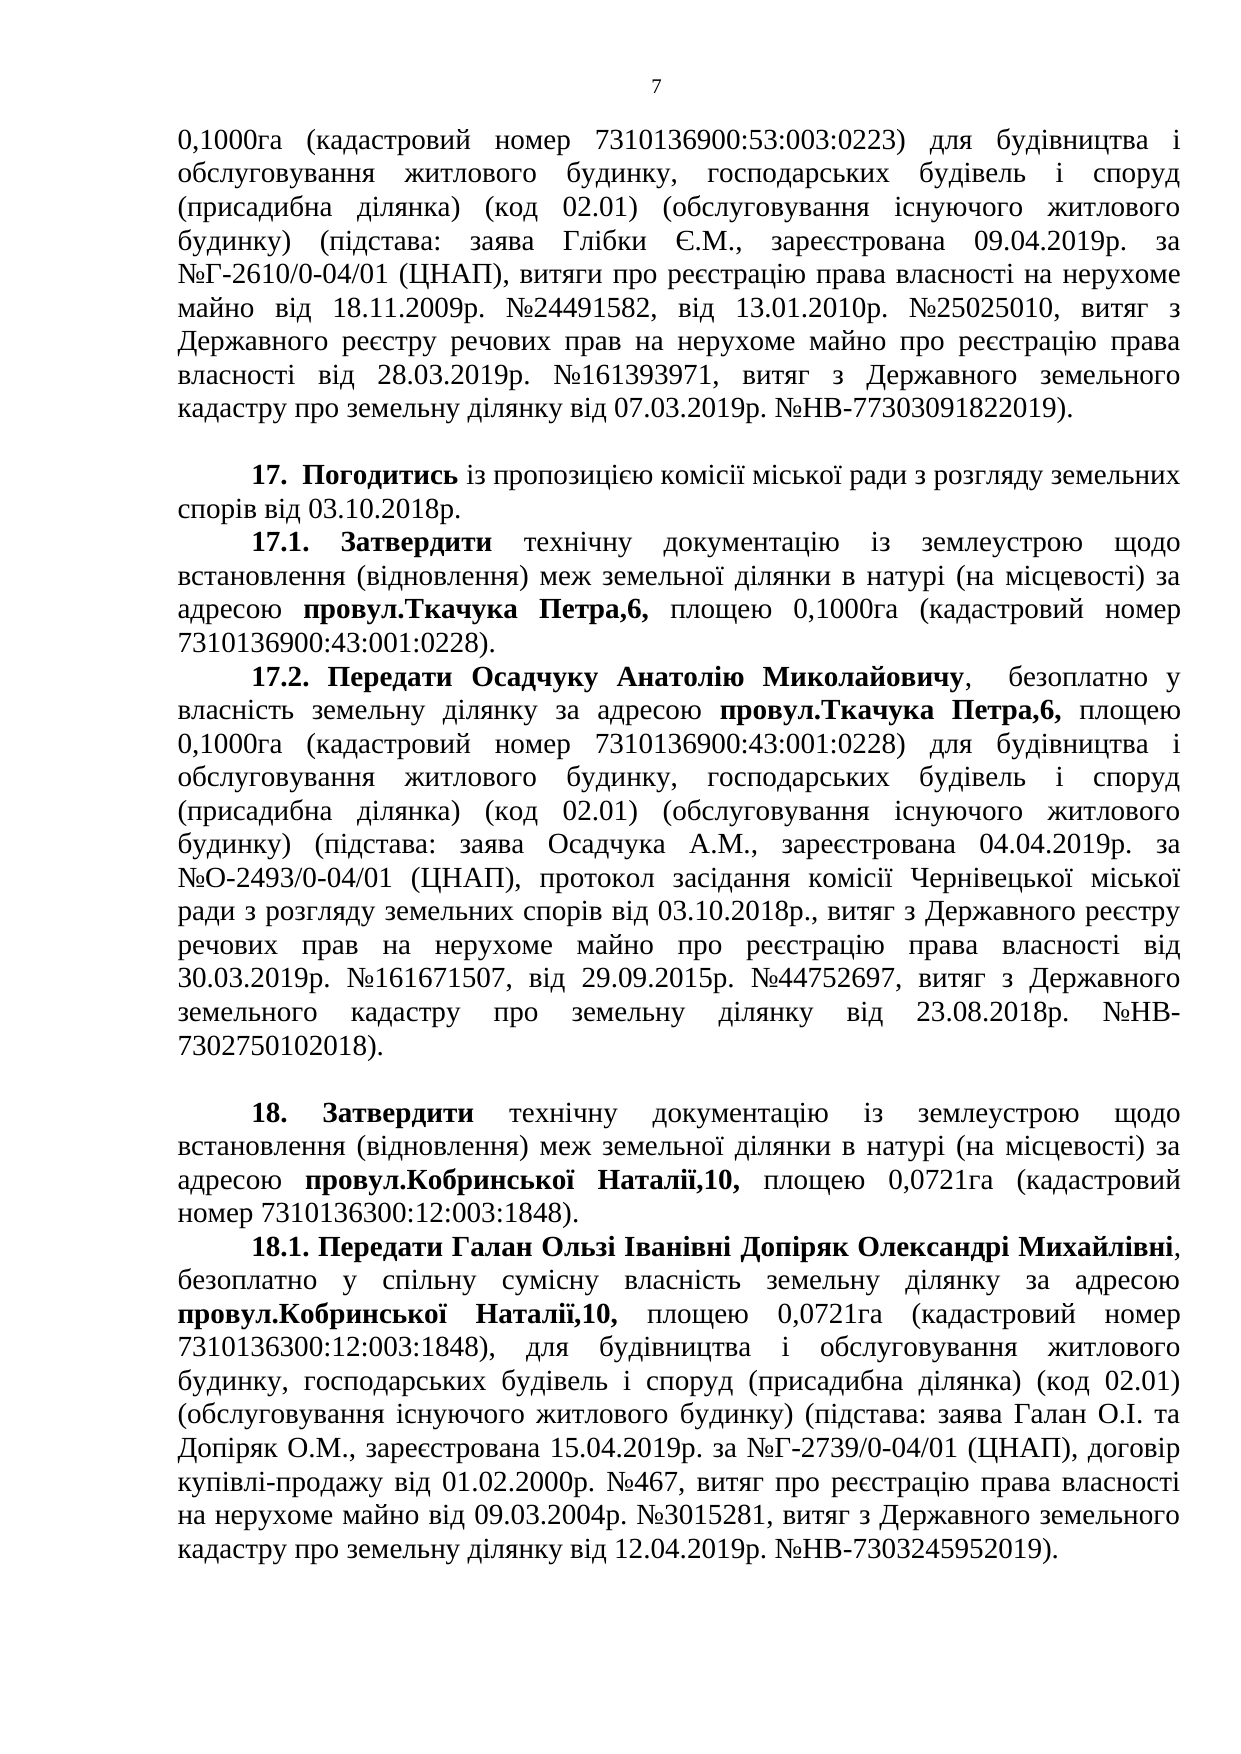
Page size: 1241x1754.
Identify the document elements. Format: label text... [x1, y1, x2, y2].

text 17. Погодитись із пропозицією комісії міської ради з розгляду земельних спорів від 03.10.2018р. [177, 457, 1181, 524]
text 18.1. Передати Галан Ользі Іванівні Допіряк Олександрі Михайлівні, безоплатно у спільну сумісну власність земельну ділянку за адресою провул.Кобринської Наталії,10, площею 0,0721га (кадастровий номер 7310136300:12:003:1848), для будівництва і обслуговування житлового будинку, господарських будівель і споруд (присадибна ділянка) (код 02.01) (обслуговування існуючого житлового будинку) (підстава: заява Галан О.І. та Допіряк О.М., зареєстрована 15.04.2019р. за №Г-2739/0-04/01 (ЦНАП), договір купівлі-продажу від 01.02.2000р. №467, витяг про реєстрацію права власності на нерухоме майно від 09.03.2004р. №3015281, витяг з Державного земельного кадастру про земельну ділянку від 12.04.2019р. №НВ-7303245952019). [177, 1229, 1181, 1564]
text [177, 118, 1181, 424]
text 17.1. Затвердити технічну документацію із землеустрою щодо встановлення (відновлення) меж земельної ділянки в натурі (на місцевості) за адресою провул.Ткачука Петра,6, площею 0,1000га (кадастровий номер 7310136900:43:001:0228). [177, 524, 1181, 659]
text 18. Затвердити технічну документацію із землеустрою щодо встановлення (відновлення) меж земельної ділянки в натурі (на місцевості) за адресою провул.Кобринської Наталії,10, площею 0,0721га (кадастровий номер 7310136300:12:003:1848). [177, 1095, 1181, 1229]
text 17.2. Передати Осадчуку Анатолію Миколайовичу, безоплатно у власність земельну ділянку за адресою провул.Ткачука Петра,6, площею 0,1000га (кадастровий номер 7310136900:43:001:0228) для будівництва і обслуговування житлового будинку, господарських будівель і споруд (присадибна ділянка) (код 02.01) (обслуговування існуючого житлового будинку) (підстава: заява Осадчука А.М., зареєстрована 04.04.2019р. за №О-2493/0-04/01 (ЦНАП), протокол засідання комісії Чернівецької міської ради з розгляду земельних спорів від 03.10.2018р., витяг з Державного реєстру речових прав на нерухоме майно про реєстрацію права власності від 30.03.2019р. №161671507, від 29.09.2015р. №44752697, витяг з Державного земельного кадастру про земельну ділянку від 23.08.2018р. №НВ-7302750102018). [177, 659, 1181, 1061]
